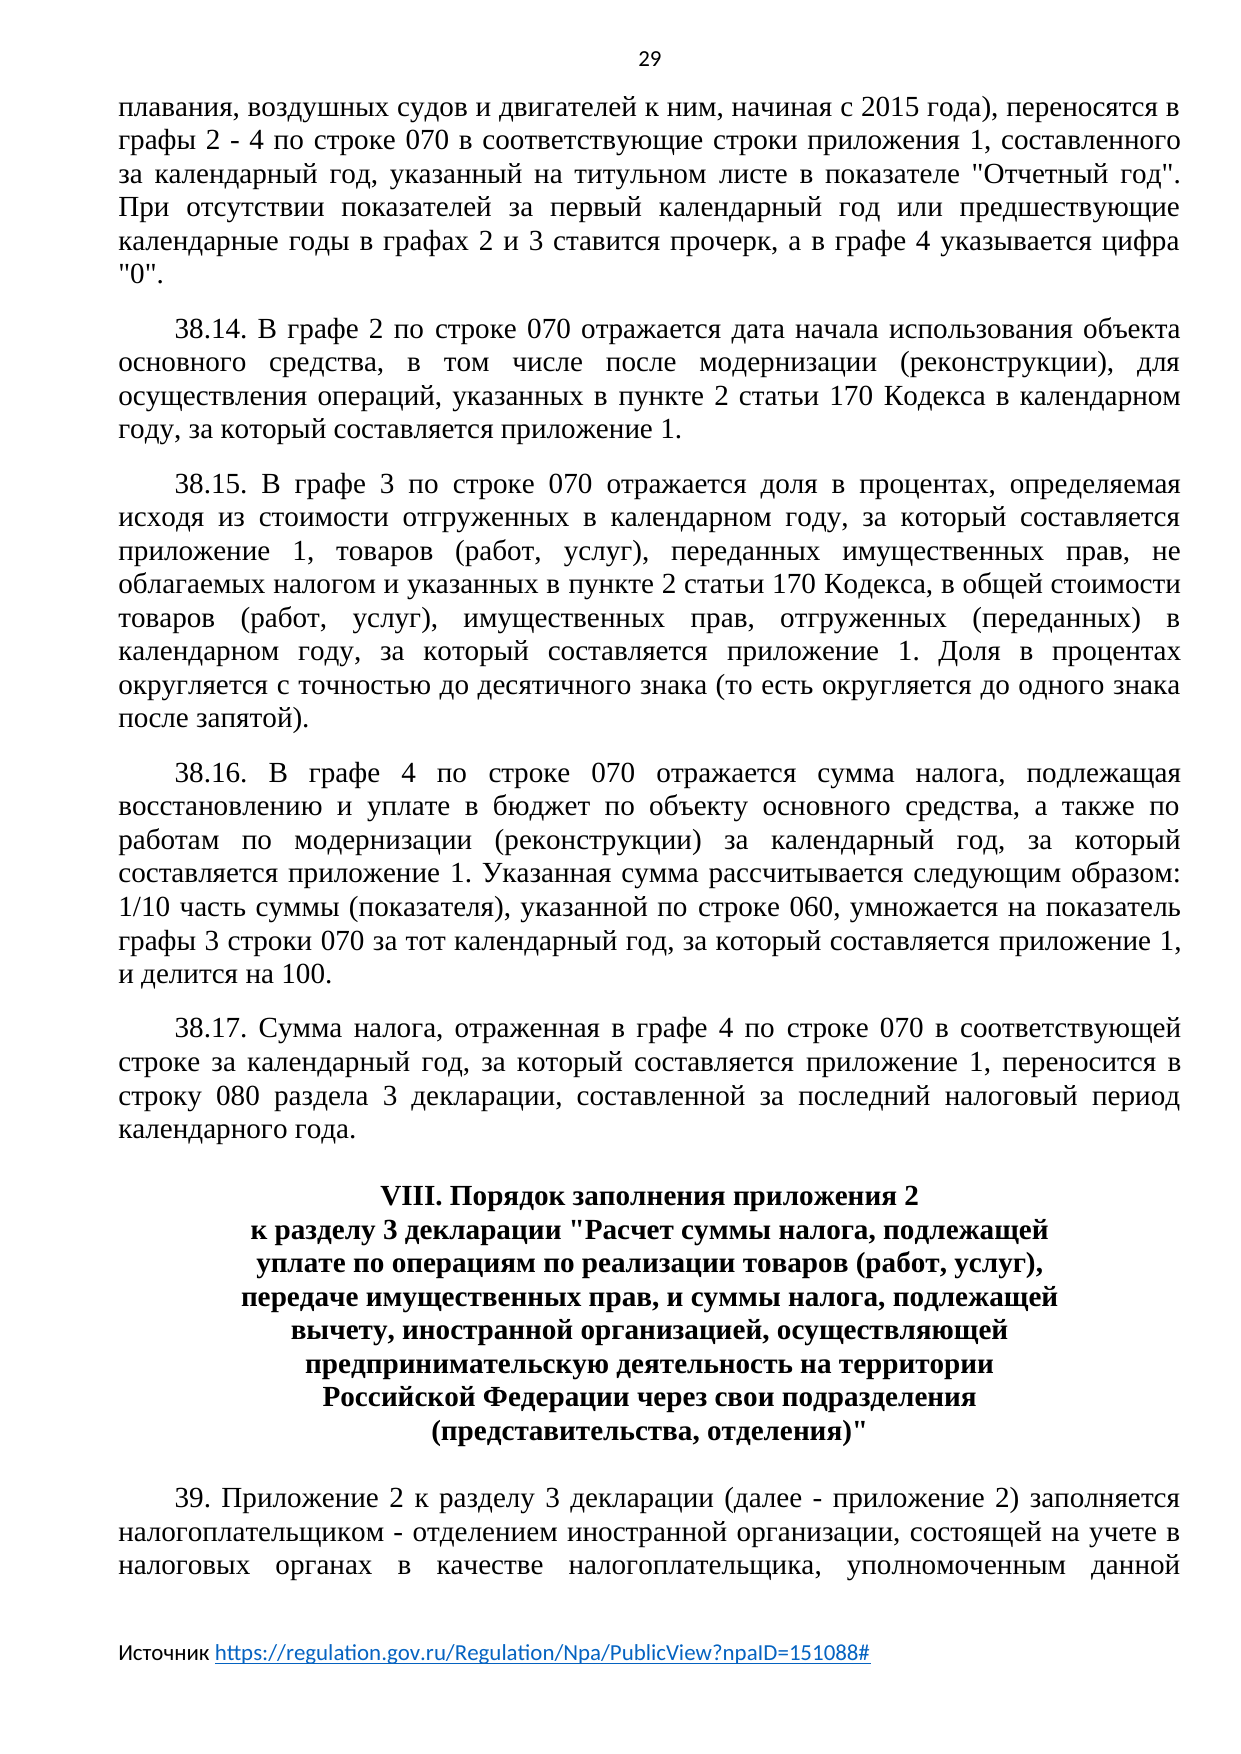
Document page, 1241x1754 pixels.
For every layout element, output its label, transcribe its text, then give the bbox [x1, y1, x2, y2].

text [118, 1480, 1181, 1581]
text VIII. Порядок заполнения приложения 2 [118, 1178, 1181, 1212]
text Российской Федерации через свои подразделения [118, 1379, 1181, 1413]
text уплате по операциям по реализации товаров (работ, услуг), [118, 1245, 1181, 1279]
text к разделу 3 декларации "Расчет суммы налога, подлежащей [118, 1212, 1181, 1245]
text 38.16. В графе 4 по строке 070 отражается сумма налога, подлежащая восстановлению и уплате в бюджет по объекту основного средства, а также по работам по модернизации (реконструкции) за календарный год, за который составляется приложение 1. Указанная сумма рассчитывается следующим образом: 1/10 часть суммы (показателя), указанной по строке 060, умножается на показатель графы 3 строки 070 за тот календарный год, за который составляется приложение 1, и делится на 100. [118, 755, 1181, 990]
text вычету, иностранной организацией, осуществляющей [118, 1312, 1181, 1346]
text 38.15. В графе 3 по строке 070 отражается доля в процентах, определяемая исходя из стоимости отгруженных в календарном году, за который составляется приложение 1, товаров (работ, услуг), переданных имущественных прав, не облагаемых налогом и указанных в пункте 2 статьи 170 Кодекса, в общей стоимости товаров (работ, услуг), имущественных прав, отгруженных (переданных) в календарном году, за который составляется приложение 1. Доля в процентах округляется с точностью до десятичного знака (то есть округляется до одного знака после запятой). [118, 466, 1181, 734]
text предпринимательскую деятельность на территории [118, 1346, 1181, 1379]
text 38.17. Сумма налога, отраженная в графе 4 по строке 070 в соответствующей строке за календарный год, за который составляется приложение 1, переносится в строку 080 раздела 3 декларации, составленной за последний налоговый период календарного года. [118, 1011, 1181, 1145]
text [118, 89, 1181, 290]
text (представительства, отделения)" [118, 1413, 1181, 1447]
text передаче имущественных прав, и суммы налога, подлежащей [118, 1279, 1181, 1312]
text 38.14. В графе 2 по строке 070 отражается дата начала использования объекта основного средства, в том числе после модернизации (реконструкции), для осуществления операций, указанных в пункте 2 статьи 170 Кодекса в календарном году, за который составляется приложение 1. [118, 311, 1181, 445]
